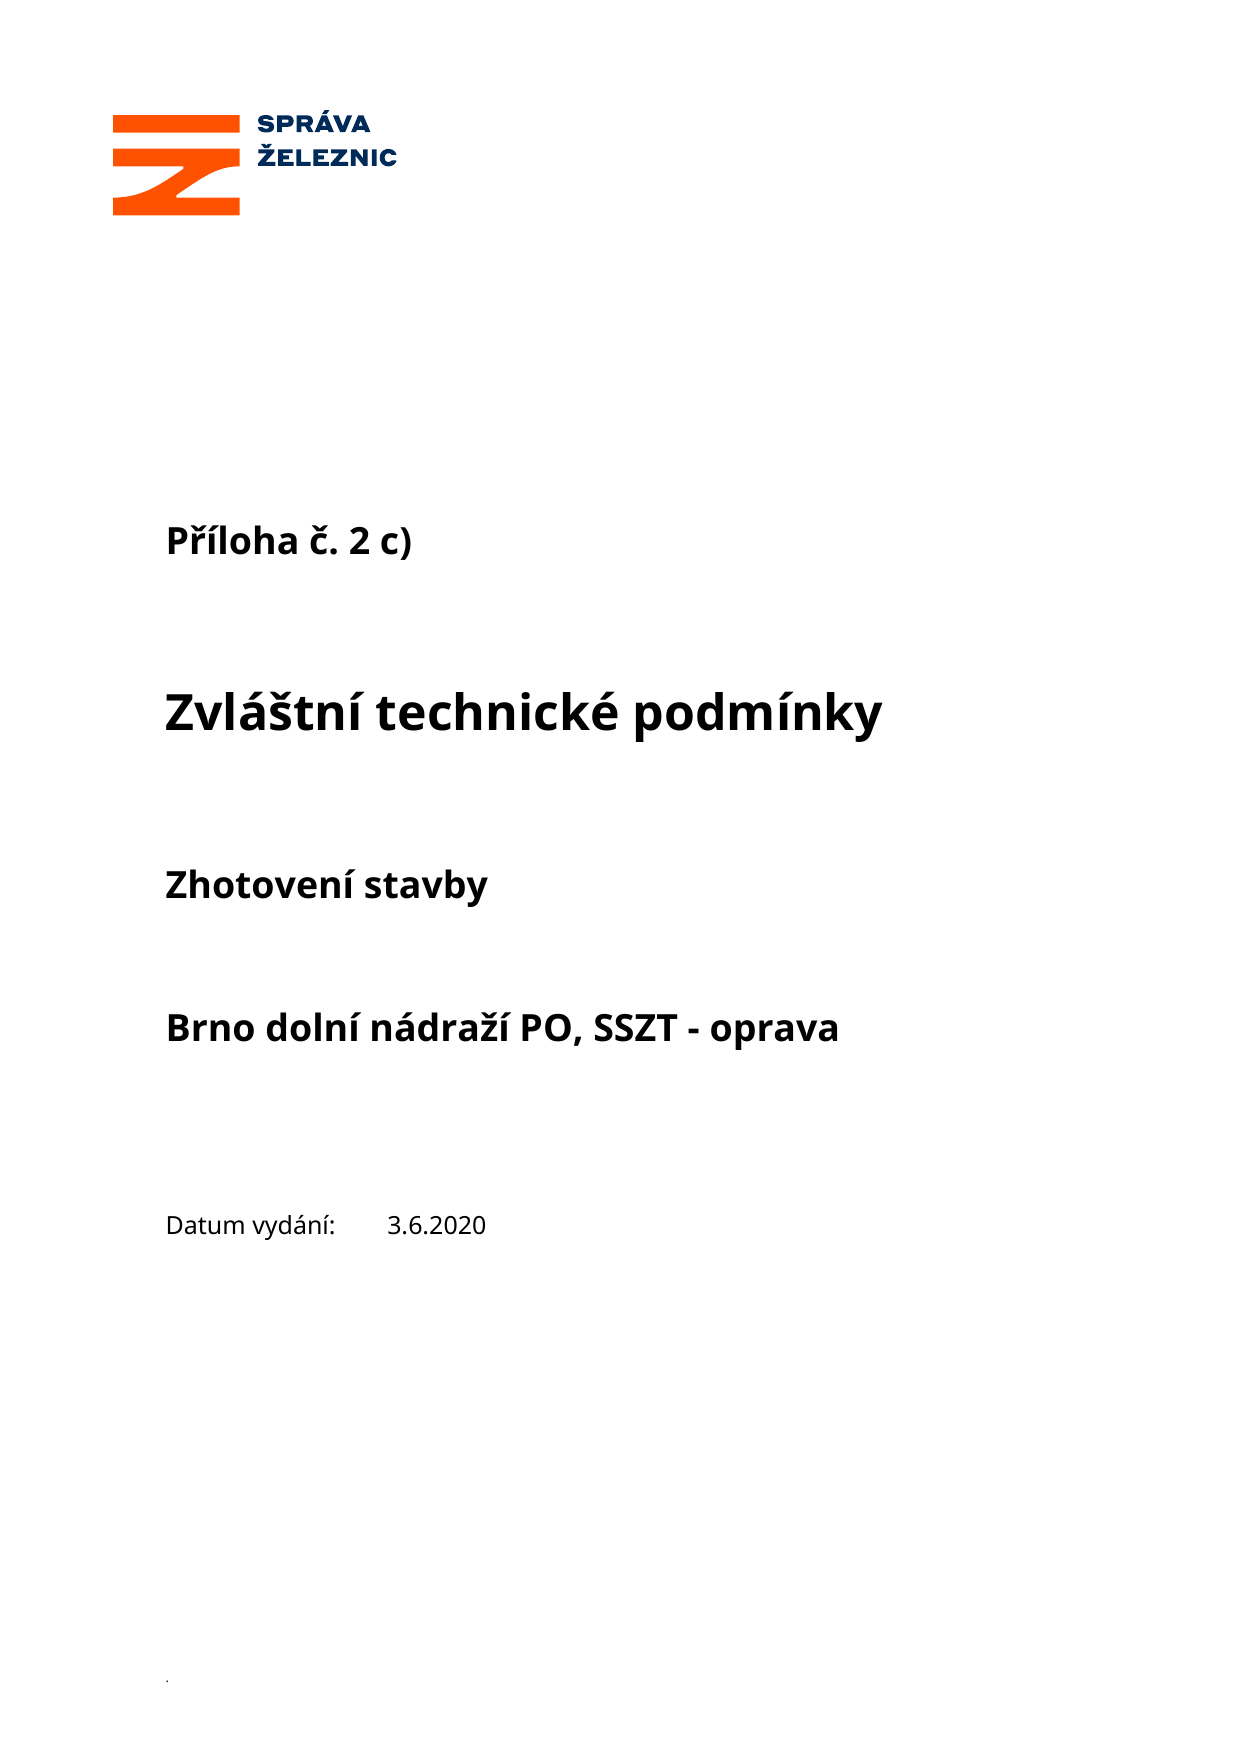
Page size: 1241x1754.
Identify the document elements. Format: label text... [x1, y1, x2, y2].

text Zvláštní technické podmínky [165, 677, 1075, 745]
text Datum vydání: 3.6.2020 [165, 1207, 1075, 1241]
text Brno dolní nádraží PO, SSZT - oprava [165, 1001, 1075, 1052]
text Příloha č. 2 c) [165, 514, 1075, 566]
text Zhotovení stavby [165, 858, 1075, 909]
